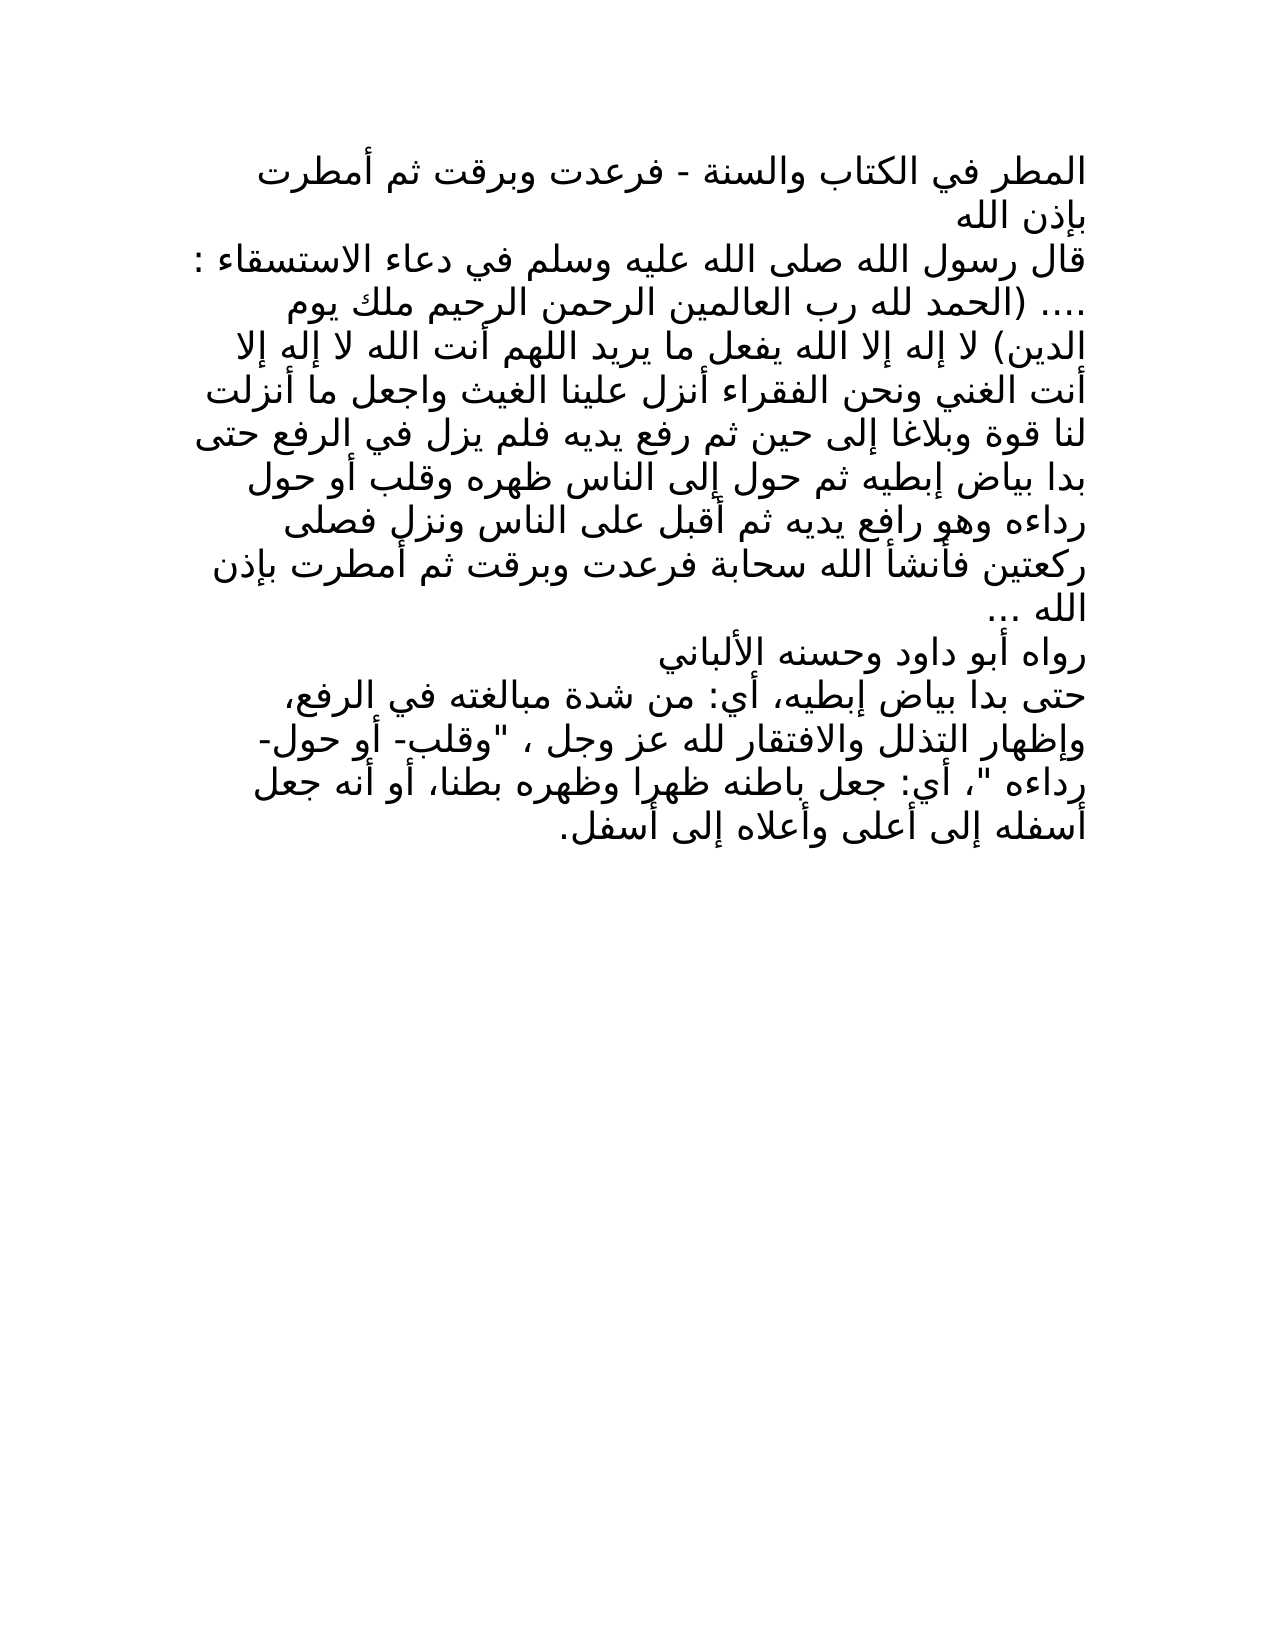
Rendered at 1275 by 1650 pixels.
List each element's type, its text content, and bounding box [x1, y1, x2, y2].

text المطر في الكتاب والسنة - فرعدت وبرقت ثم أمطرت بإذن الله [187, 150, 1087, 237]
text حتى بدا بياض إبطيه، أي: من شدة مبالغته في الرفع، وإظهار التذلل والافتقار لله عز وجل ، "وقلب- أو حول- رداءه "، أي: جعل باطنه ظهرا وظهره بطنا، أو أنه جعل أسفله إلى أعلى وأعلاه إلى أسفل. [187, 674, 1087, 848]
text رواه أبو داود وحسنه الألباني [187, 630, 1087, 674]
text .... (الحمد لله رب العالمين الرحمن الرحيم ملك يوم الدين) لا إله إلا الله يفعل ما يريد اللهم أنت الله لا إله إلا أنت الغني ونحن الفقراء أنزل علينا الغيث واجعل ما أنزلت لنا قوة وبلاغا إلى حين ثم رفع يديه فلم يزل في الرفع حتى بدا بياض إبطيه ثم حول إلى الناس ظهره وقلب أو حول رداءه وهو رافع يديه ثم أقبل على الناس ونزل فصلى ركعتين فأنشأ الله سحابة فرعدت وبرقت ثم أمطرت بإذن الله ... [187, 281, 1087, 630]
text قال رسول الله صلى الله عليه وسلم في دعاء الاستسقاء : [187, 237, 1087, 281]
